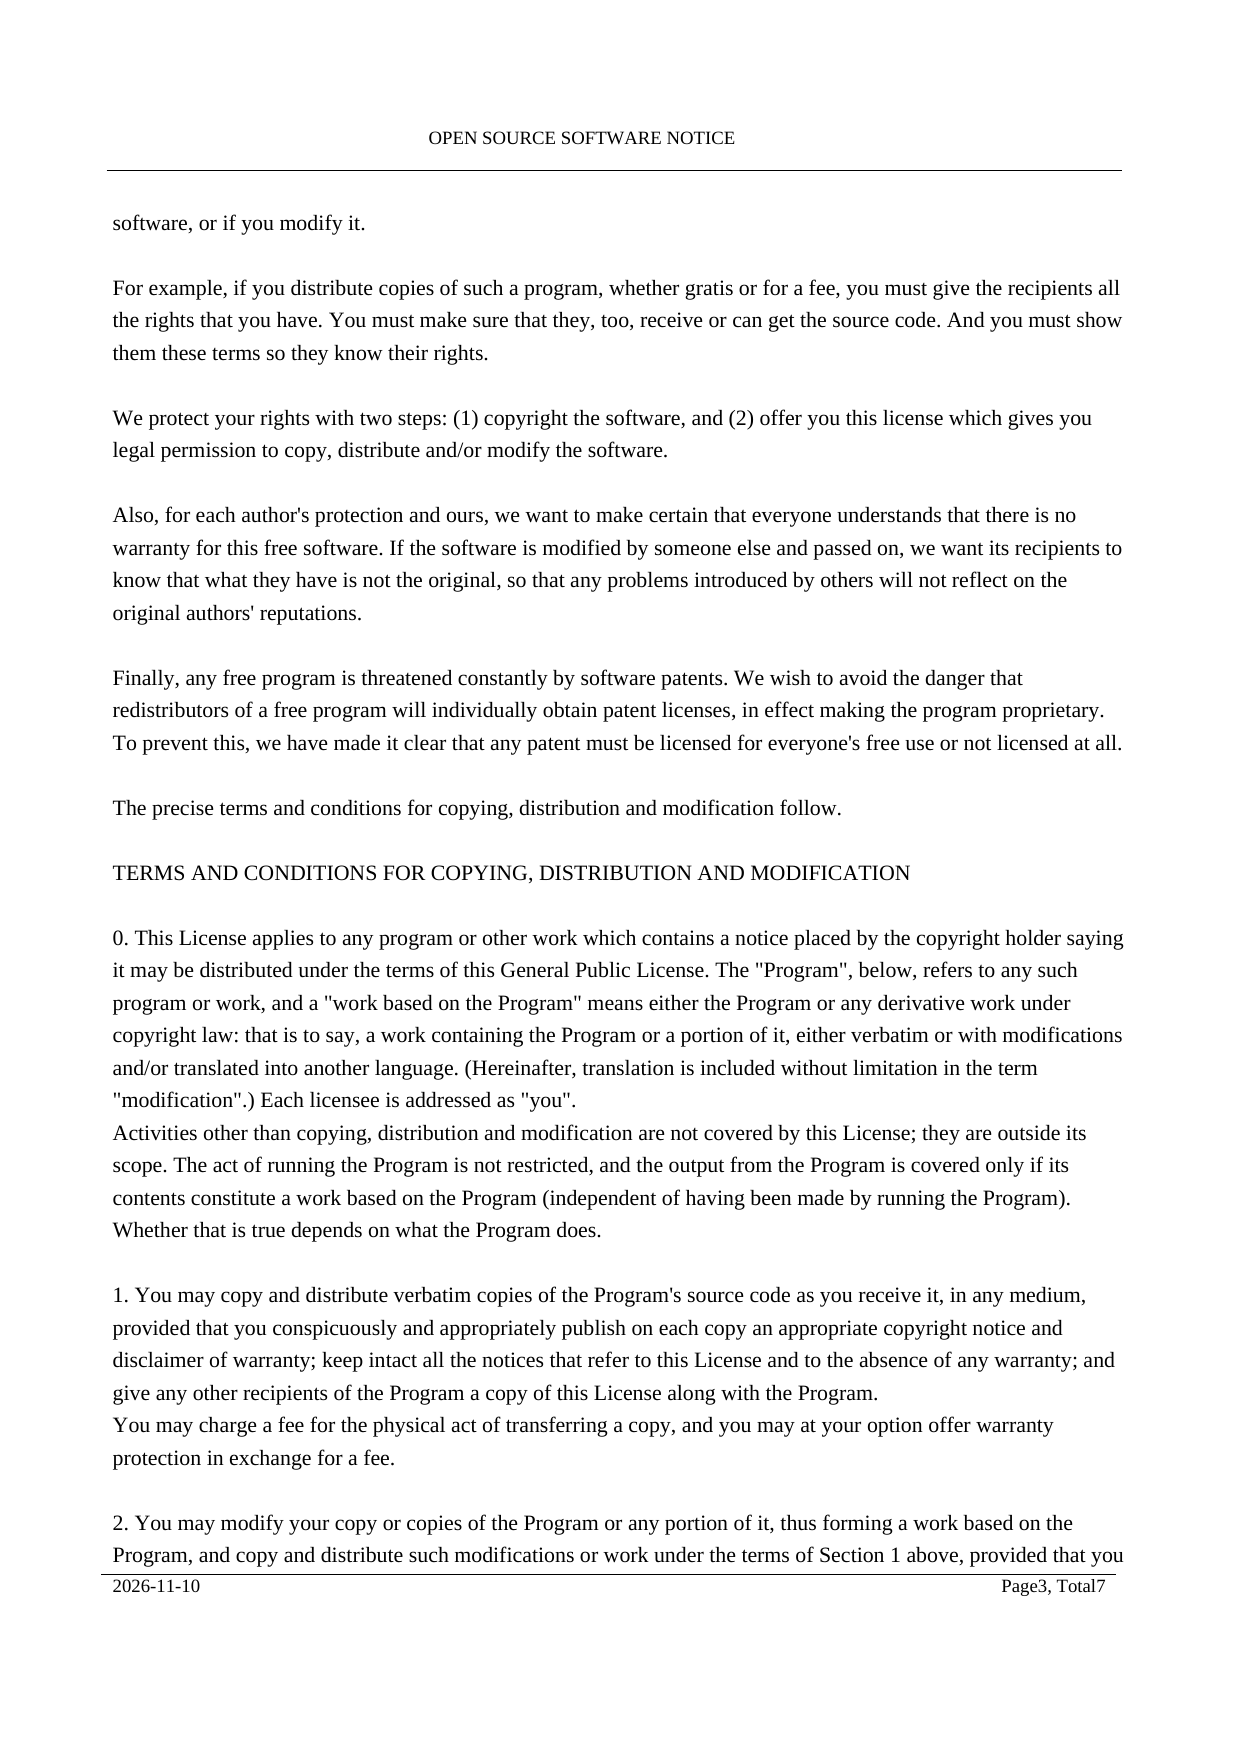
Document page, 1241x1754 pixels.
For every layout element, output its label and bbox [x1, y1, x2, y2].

text [112, 206, 1128, 1571]
